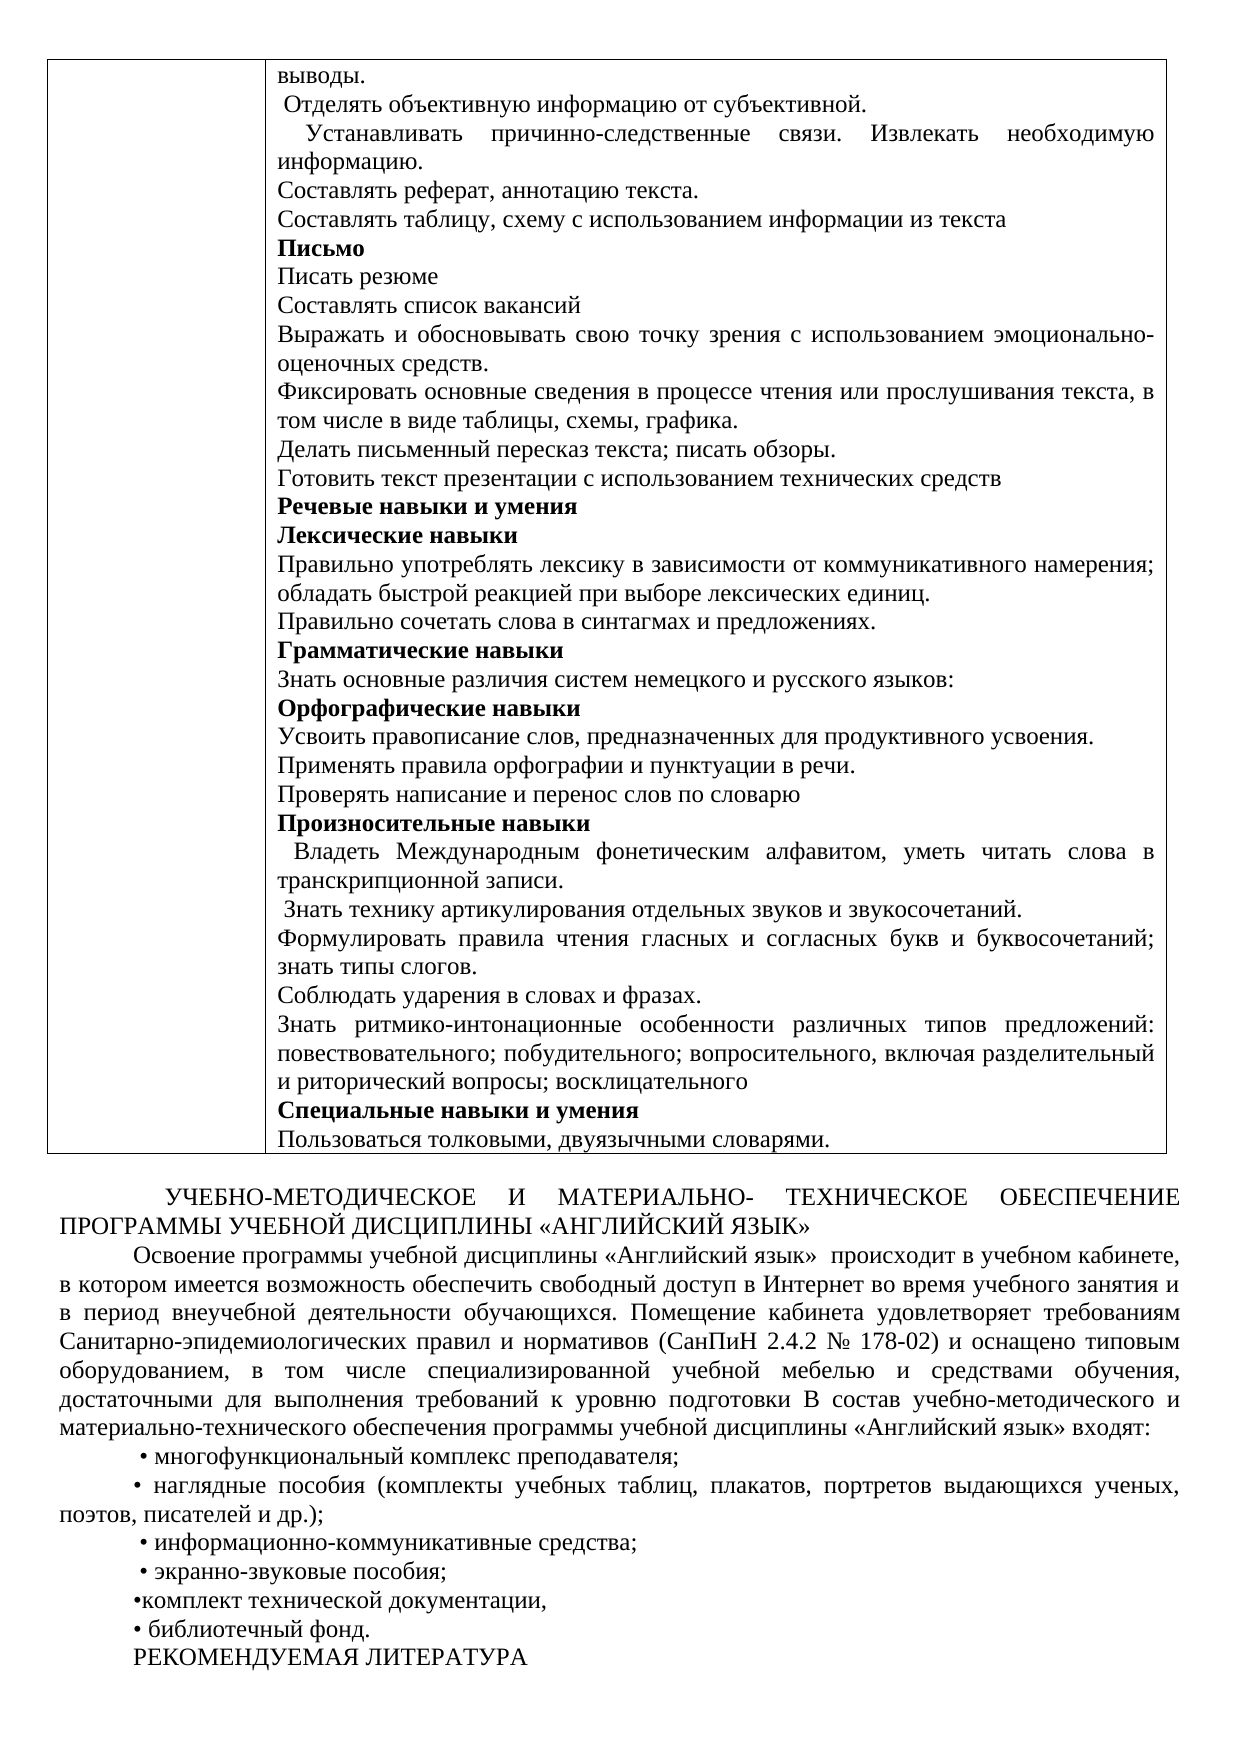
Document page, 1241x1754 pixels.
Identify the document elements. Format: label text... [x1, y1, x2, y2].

text •комплект технической документации, [59, 1585, 1181, 1614]
text • информационно-коммуникативные средства; [59, 1527, 1181, 1556]
text • наглядные пособия (комплекты учебных таблиц, плакатов, портретов выдающихся ученых, поэтов, писателей и др.); [59, 1470, 1181, 1527]
text • экранно-звуковые пособия; [59, 1556, 1181, 1585]
text РЕКОМЕНДУЕМАЯ ЛИТЕРАТУРА [59, 1642, 1181, 1671]
text УЧЕБНО-МЕТОДИЧЕСКОЕ И МАТЕРИАЛЬНО- ТЕХНИЧЕСКОЕ ОБЕСПЕЧЕНИЕ ПРОГРАММЫ УЧЕБНОЙ ДИСЦИПЛИНЫ «АНГЛИЙСКИЙ ЯЗЫК» [59, 1182, 1181, 1240]
text • библиотечный фонд. [59, 1614, 1181, 1642]
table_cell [266, 60, 1166, 1153]
text • многофункциональный комплекс преподавателя; [59, 1441, 1181, 1470]
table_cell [48, 60, 265, 1153]
text Освоение программы учебной дисциплины «Английский язык» происходит в учебном кабинете, в котором имеется возможность обеспечить свободный доступ в Интернет во время учебного занятия и в период внеучебной деятельности обучающихся. Помещение кабинета удовлетворяет требованиям Санитарно-эпидемиологических правил и нормативов (СанПиН 2.4.2 № 178-02) и оснащено типовым оборудованием, в том числе специализированной учебной мебелью и средствами обучения, достаточными для выполнения требований к уровню подготовки В состав учебно-методического и материально-технического обеспечения программы учебной дисциплины «Английский язык» входят: [59, 1240, 1181, 1441]
